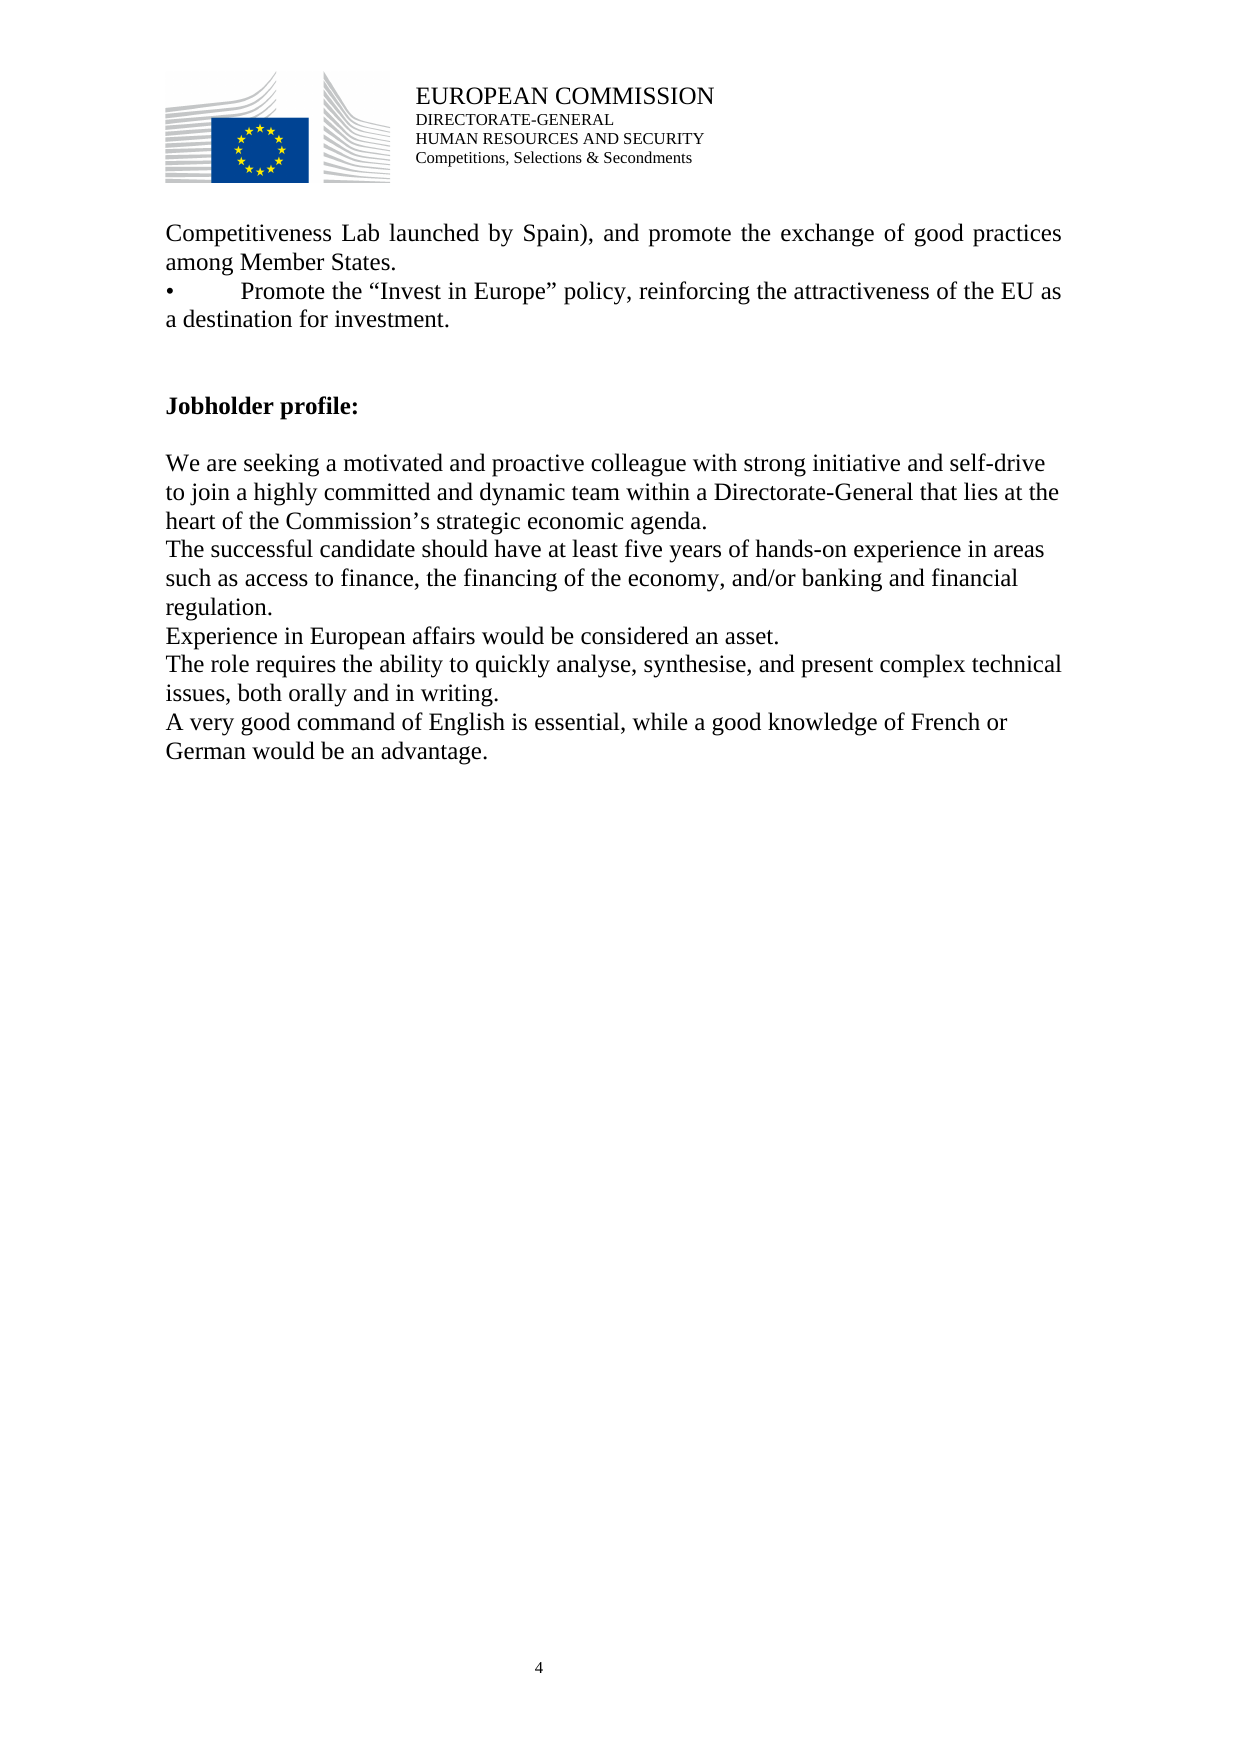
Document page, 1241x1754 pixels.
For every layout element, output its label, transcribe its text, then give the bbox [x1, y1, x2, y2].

text We are seeking a motivated and proactive colleague with strong initiative and self-drive to join a highly committed and dynamic team within a Directorate-General that lies at the heart of the Commission’s strategic economic agenda. [165, 448, 1063, 534]
text The successful candidate should have at least five years of hands-on experience in areas such as access to finance, the financing of the economy, and/or banking and financial regulation. [165, 534, 1063, 621]
text Jobholder profile: [165, 391, 1063, 419]
text Experience in European affairs would be considered an asset. [165, 621, 1063, 649]
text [165, 134, 1063, 276]
text A very good command of English is essential, while a good knowledge of French or German would be an advantage. [165, 707, 1063, 764]
text The role requires the ability to quickly analyse, synthesise, and present complex technical issues, both orally and in writing. [165, 649, 1063, 707]
text • Promote the “Invest in Europe” policy, reinforcing the attractiveness of the EU as a destination for investment. [165, 276, 1063, 333]
picture [165, 71, 391, 183]
